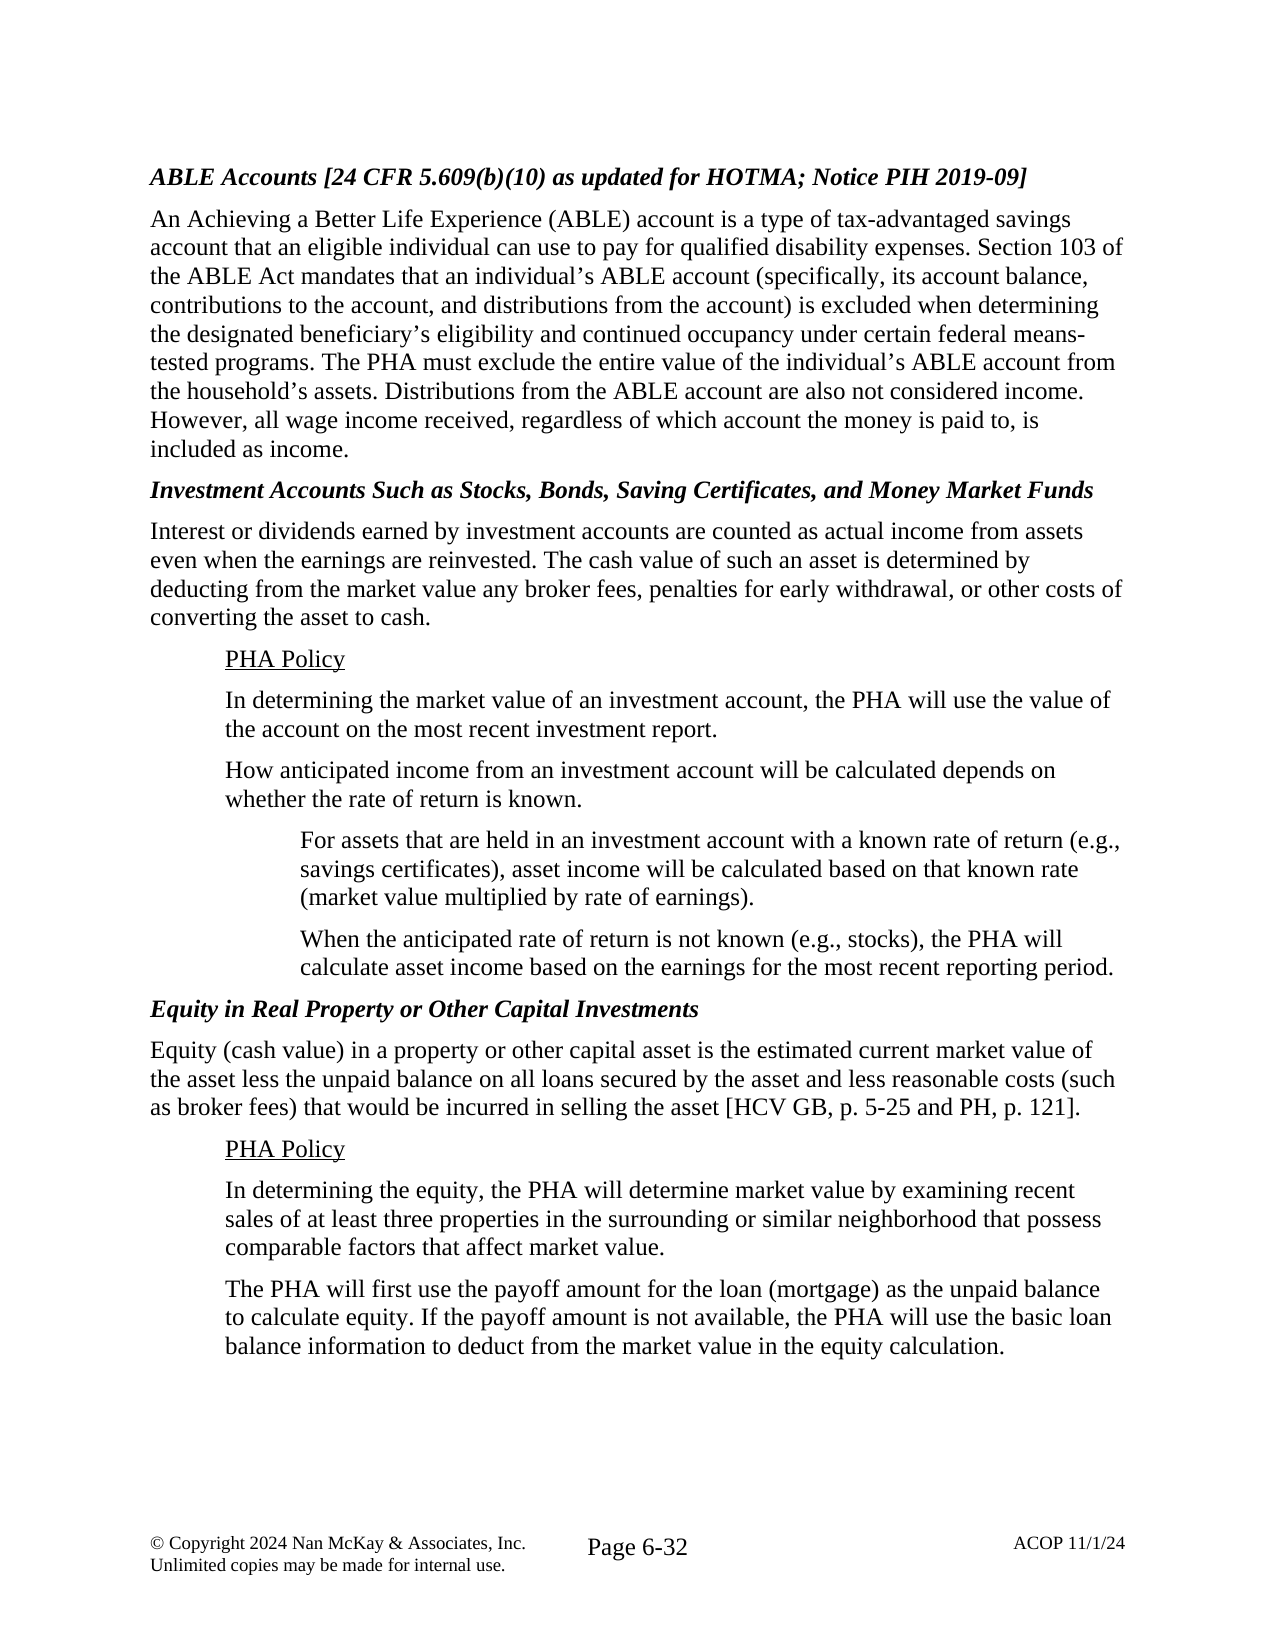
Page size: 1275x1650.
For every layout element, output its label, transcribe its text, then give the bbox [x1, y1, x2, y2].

text Equity in Real Property or Other Capital Investments [150, 994, 1125, 1022]
text In determining the equity, the PHA will determine market value by examining recent sales of at least three properties in the surrounding or similar neighborhood that possess comparable factors that affect market value. [225, 1175, 1125, 1261]
text When the anticipated rate of return is not known (e.g., stocks), the PHA will calculate asset income based on the earnings for the most recent reporting period. [300, 924, 1125, 981]
text Interest or dividends earned by investment accounts are counted as actual income from assets even when the earnings are reinvested. The cash value of such an asset is determined by deducting from the market value any broker fees, penalties for early withdrawal, or other costs of converting the asset to cash. [150, 516, 1125, 631]
text For assets that are held in an investment account with a known rate of return (e.g., savings certificates), asset income will be calculated based on that known rate (market value multiplied by rate of earnings). [300, 825, 1125, 911]
text PHA Policy [225, 1134, 1125, 1162]
text Equity (cash value) in a property or other capital asset is the estimated current market value of the asset less the unpaid balance on all loans secured by the asset and less reasonable costs (such as broker fees) that would be incurred in selling the asset [HCV GB, p. 5-25 and PH, p. 121]. [150, 1035, 1125, 1121]
text In determining the market value of an investment account, the PHA will use the value of the account on the most recent investment report. [225, 685, 1125, 742]
text Investment Accounts Such as Stocks, Bonds, Saving Certificates, and Money Market Funds [150, 475, 1125, 504]
text ABLE Accounts [24 CFR 5.609(b)(10) as updated for HOTMA; Notice PIH 2019-09] [150, 162, 1125, 191]
text PHA Policy [225, 644, 1125, 672]
text An Achieving a Better Life Experience (ABLE) account is a type of tax-advantaged savings account that an eligible individual can use to pay for qualified disability expenses. Section 103 of the ABLE Act mandates that an individual’s ABLE account (specifically, its account balance, contributions to the account, and distributions from the account) is excluded when determining the designated beneficiary’s eligibility and continued occupancy under certain federal means-tested programs. The PHA must exclude the entire value of the individual’s ABLE account from the household’s assets. Distributions from the ABLE account are also not considered income. However, all wage income received, regardless of which account the money is paid to, is included as income. [150, 204, 1125, 462]
text The PHA will first use the payoff amount for the loan (mortgage) as the unpaid balance to calculate equity. If the payoff amount is not available, the PHA will use the basic loan balance information to deduct from the market value in the equity calculation. [225, 1274, 1125, 1360]
text How anticipated income from an investment account will be calculated depends on whether the rate of return is known. [225, 755, 1125, 812]
